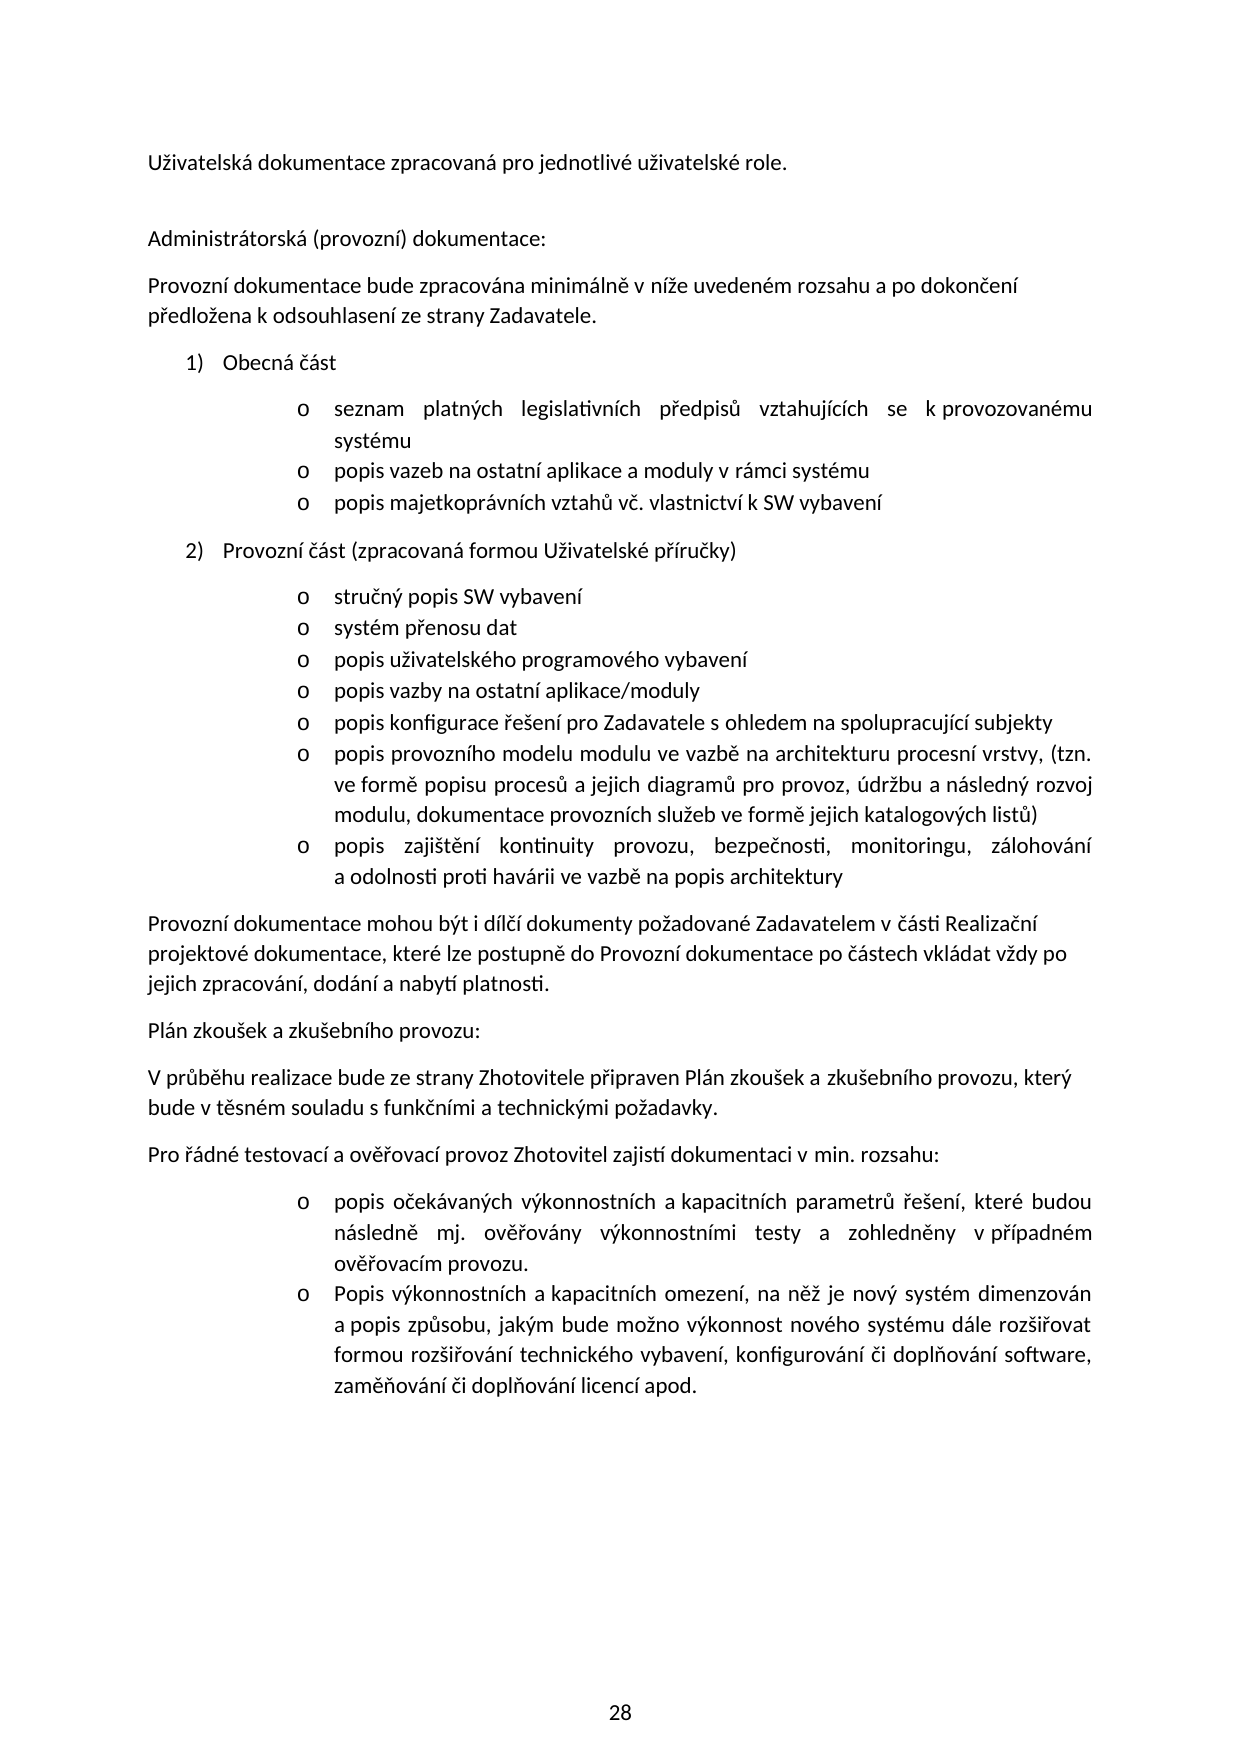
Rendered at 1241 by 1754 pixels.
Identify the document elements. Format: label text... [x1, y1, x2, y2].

list seznam platných legislativních předpisů vztahujících se k provozovanému systému [296, 394, 1093, 454]
list Obecná část [185, 348, 1093, 377]
list Popis výkonnostních a kapacitních omezení, na něž je nový systém dimenzován a popis způsobu, jakým bude možno výkonnost nového systému dále rozšiřovat formou rozšiřování technického vybavení, konfigurování či doplňování software, zaměňování či doplňování licencí apod. [296, 1279, 1093, 1399]
list stručný popis SW vybavení [296, 582, 1093, 611]
text Pro řádné testovací a ověřovací provoz Zhotovitel zajistí dokumentaci v min. rozsahu: [148, 1140, 1093, 1168]
list popis uživatelského programového vybavení [296, 645, 1093, 674]
list popis vazeb na ostatní aplikace a moduly v rámci systému [296, 456, 1093, 485]
list popis zajištění kontinuity provozu, bezpečnosti, monitoringu, zálohování a odolnosti proti havárii ve vazbě na popis architektury [296, 831, 1093, 890]
list systém přenosu dat [296, 613, 1093, 642]
list popis vazby na ostatní aplikace/moduly [296, 676, 1093, 705]
list popis očekávaných výkonnostních a kapacitních parametrů řešení, které budou následně mj. ověřovány výkonnostními testy a zohledněny v případném ověřovacím provozu. [296, 1187, 1093, 1277]
list popis konfigurace řešení pro Zadavatele s ohledem na spolupracující subjekty [296, 708, 1093, 737]
text Administrátorská (provozní) dokumentace: [148, 224, 1093, 253]
list popis majetkoprávních vztahů vč. vlastnictví k SW vybavení [296, 488, 1093, 517]
text Provozní dokumentace mohou být i dílčí dokumenty požadované Zadavatelem v části Realizační projektové dokumentace, které lze postupně do Provozní dokumentace po částech vkládat vždy po jejich zpracování, dodání a nabytí platnosti. [148, 909, 1093, 997]
text Uživatelská dokumentace zpracovaná pro jednotlivé uživatelské role. [148, 148, 1093, 176]
list popis provozního modelu modulu ve vazbě na architekturu procesní vrstvy, (tzn. ve formě popisu procesů a jejich diagramů pro provoz, údržbu a následný rozvoj modulu, dokumentace provozních služeb ve formě jejich katalogových listů) [296, 739, 1093, 829]
text Provozní dokumentace bude zpracována minimálně v níže uvedeném rozsahu a po dokončení předložena k odsouhlasení ze strany Zadavatele. [148, 271, 1093, 330]
list Provozní část (zpracovaná formou Uživatelské příručky) [185, 536, 1093, 564]
text Plán zkoušek a zkušebního provozu: [148, 1016, 1093, 1044]
text V průběhu realizace bude ze strany Zhotovitele připraven Plán zkoušek a zkušebního provozu, který bude v těsném souladu s funkčními a technickými požadavky. [148, 1063, 1093, 1121]
